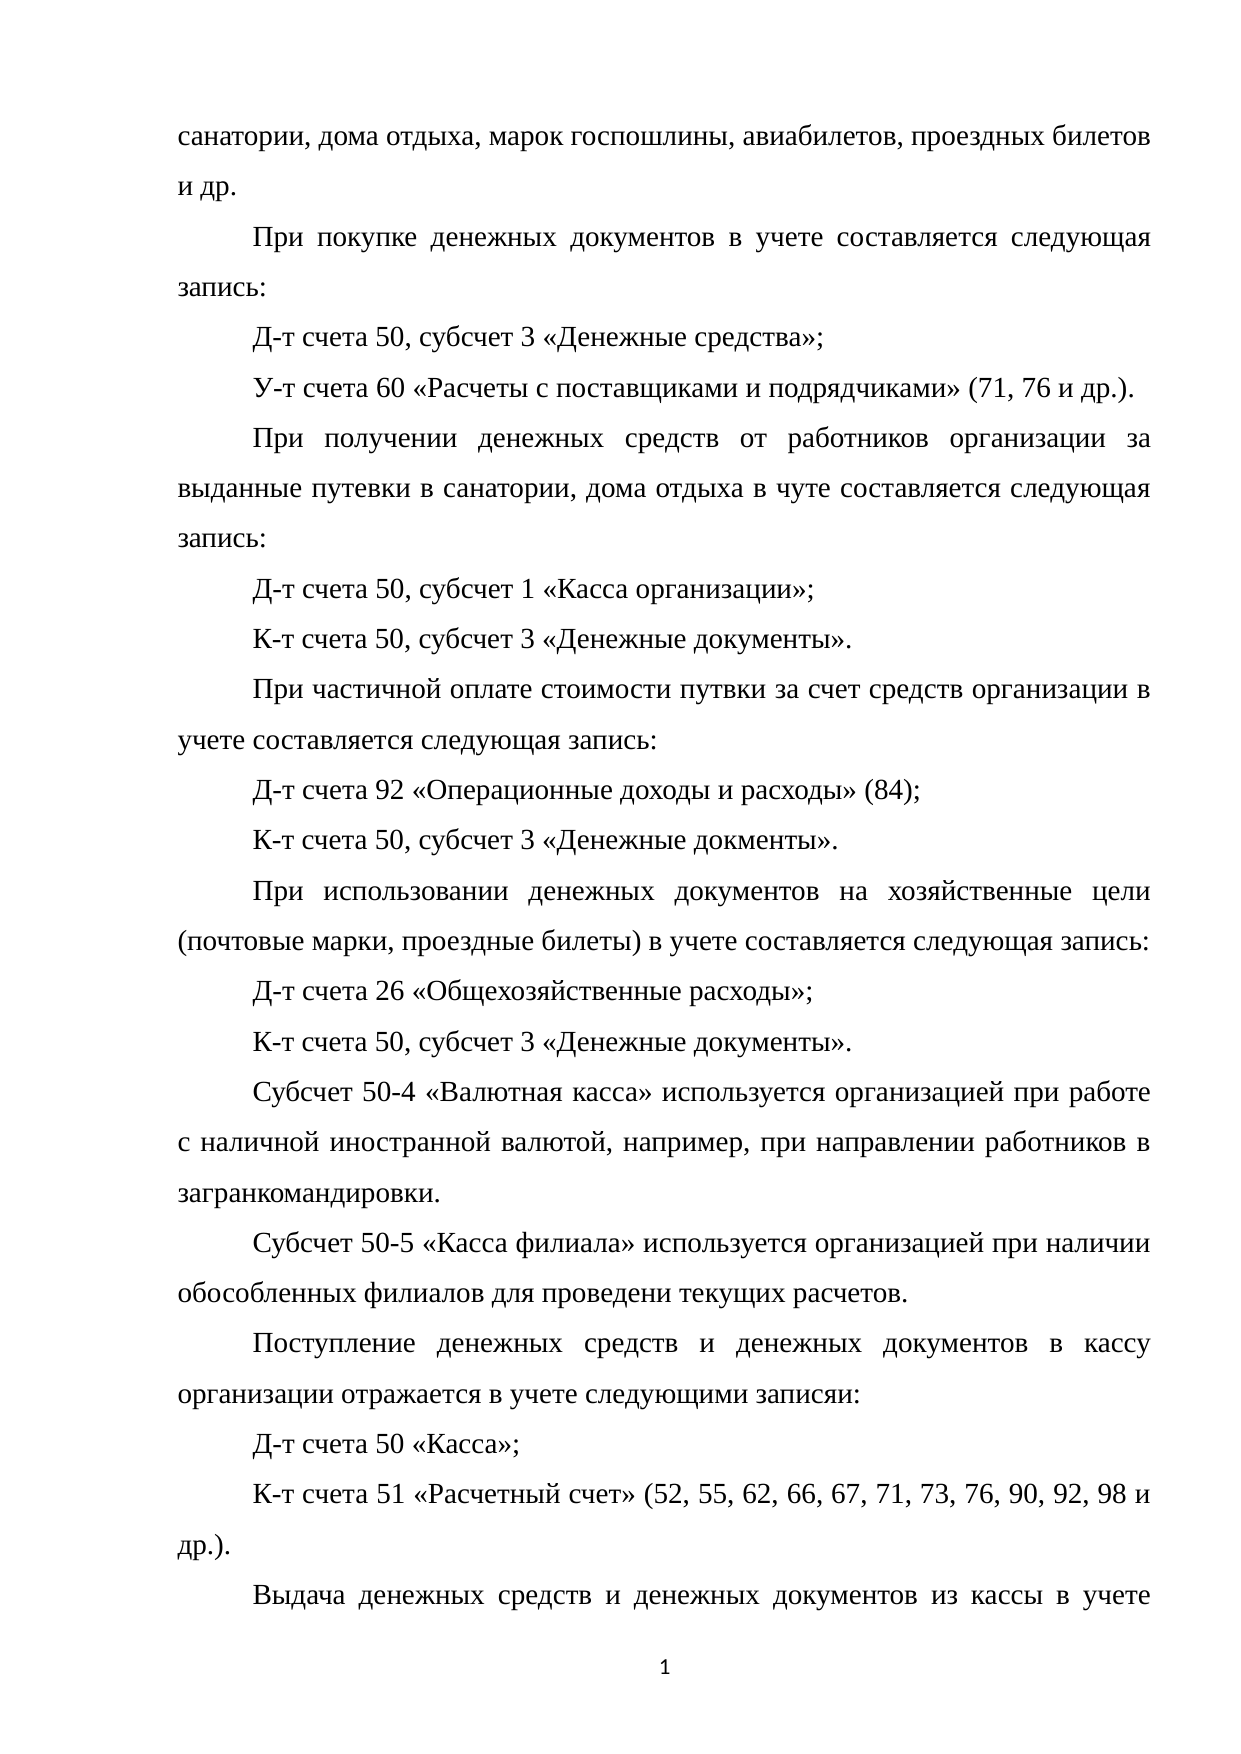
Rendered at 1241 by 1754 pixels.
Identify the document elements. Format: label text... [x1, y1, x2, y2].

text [177, 118, 1152, 202]
text Д-т счета 50, субсчет 1 «Касса организации»; [177, 571, 1152, 604]
text К-т счета 50, субсчет 3 «Денежные докменты». [177, 822, 1152, 856]
text Д-т счета 50 «Касса»; [177, 1426, 1152, 1460]
text К-т счета 50, субсчет 3 «Денежные документы». [177, 621, 1152, 655]
text При использовании денежных документов на хозяйственные цели (почтовые марки, проездные билеты) в учете составляется следующая запись: [177, 873, 1152, 957]
text К-т счета 51 «Расчетный счет» (52, 55, 62, 66, 67, 71, 73, 76, 90, 92, 98 и др.). [177, 1477, 1152, 1560]
text Д-т счета 92 «Операционные доходы и расходы» (84); [177, 772, 1152, 806]
text Поступление денежных средств и денежных документов в кассу организации отражается в учете следующими записяи: [177, 1326, 1152, 1409]
text Субсчет 50-5 «Касса филиала» используется организацией при наличии обособленных филиалов для проведени текущих расчетов. [177, 1225, 1152, 1309]
text При получении денежных средств от работников организации за выданные путевки в санатории, дома отдыха в чуте составляется следующая запись: [177, 420, 1152, 554]
text Д-т счета 50, субсчет 3 «Денежные средства»; [177, 319, 1152, 353]
text При покупке денежных документов в учете составляется следующая запись: [177, 219, 1152, 303]
text Субсчет 50-4 «Валютная касса» используется организацией при работе с наличной иностранной валютой, например, при направлении работников в загранкомандировки. [177, 1074, 1152, 1208]
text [177, 1577, 1152, 1611]
text К-т счета 50, субсчет 3 «Денежные документы». [177, 1024, 1152, 1057]
text При частичной оплате стоимости путвки за счет средств организации в учете составляется следующая запись: [177, 672, 1152, 755]
text Д-т счета 26 «Общехозяйственные расходы»; [177, 973, 1152, 1007]
text У-т счета 60 «Расчеты с поставщиками и подрядчиками» (71, 76 и др.). [177, 370, 1152, 403]
